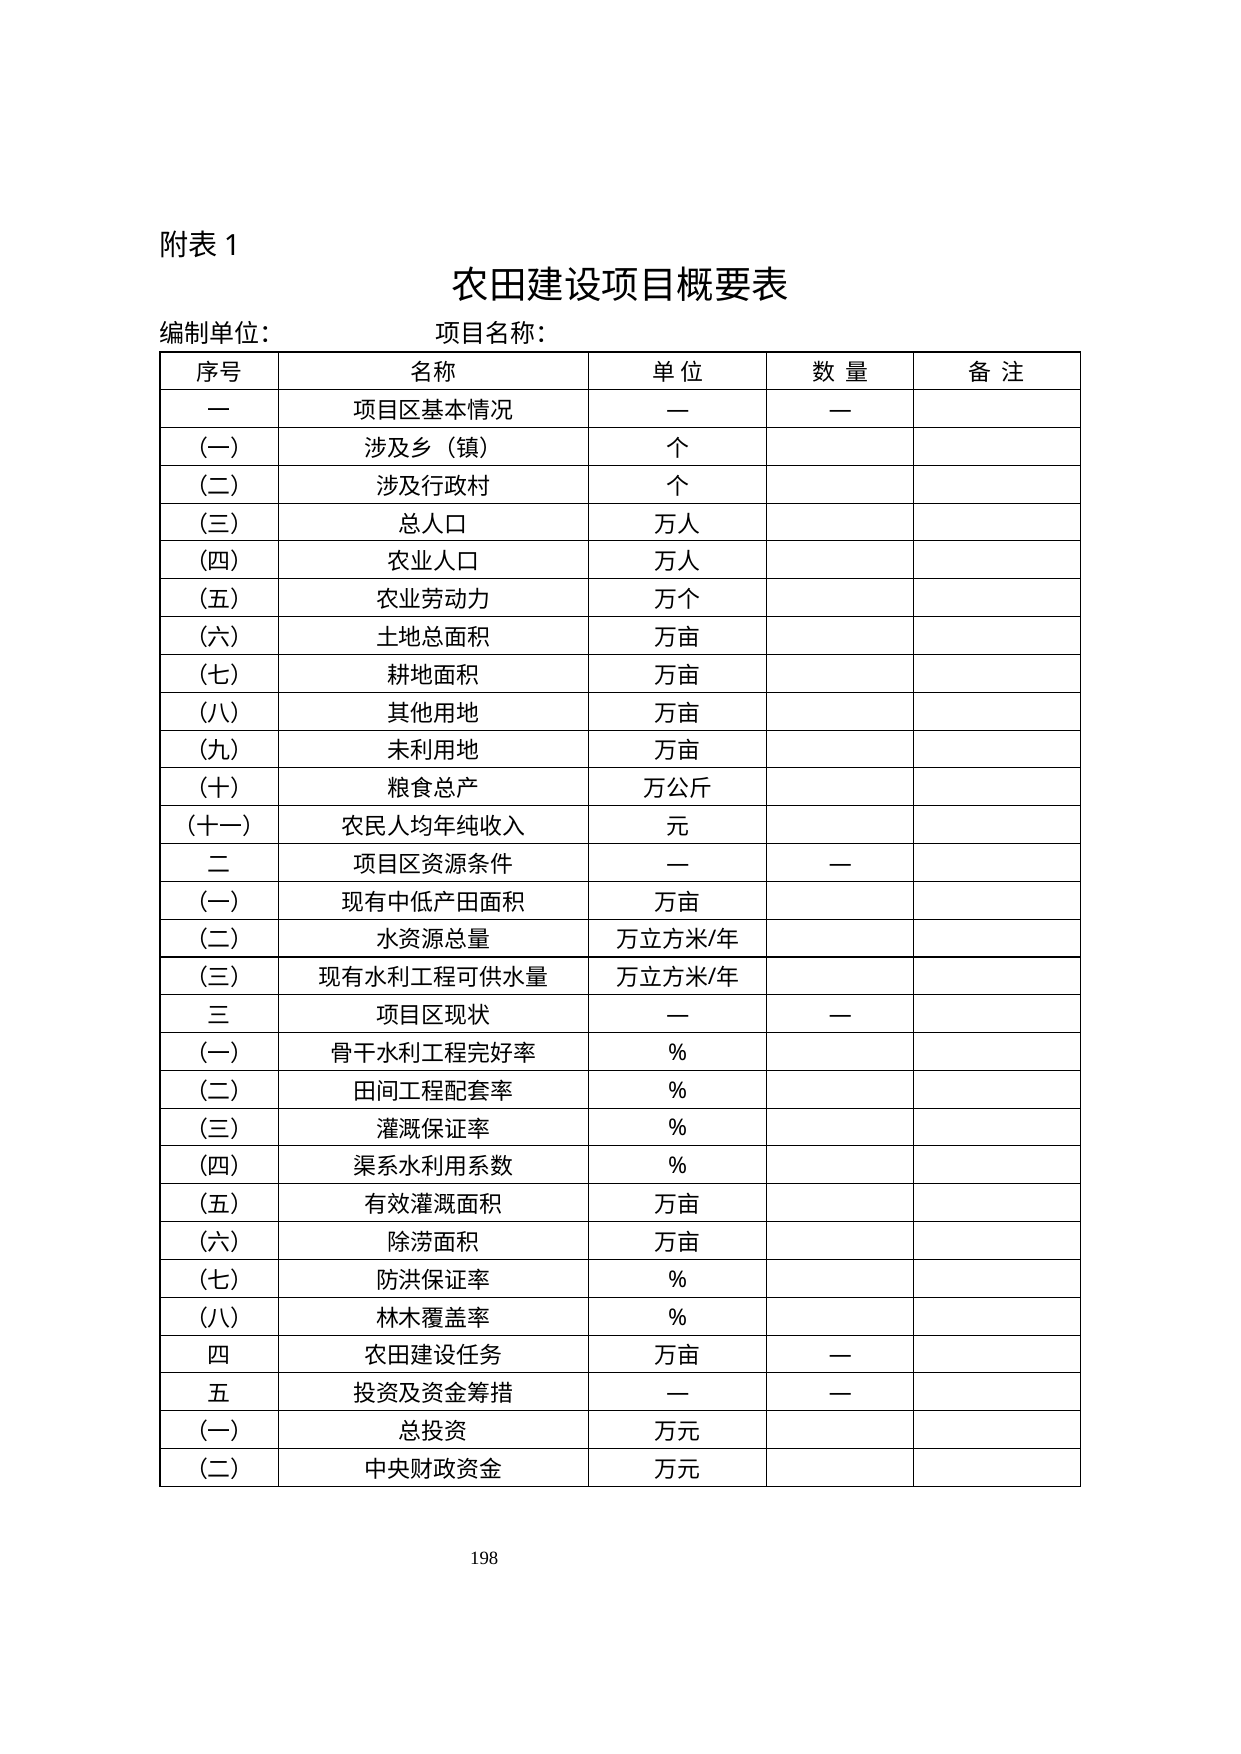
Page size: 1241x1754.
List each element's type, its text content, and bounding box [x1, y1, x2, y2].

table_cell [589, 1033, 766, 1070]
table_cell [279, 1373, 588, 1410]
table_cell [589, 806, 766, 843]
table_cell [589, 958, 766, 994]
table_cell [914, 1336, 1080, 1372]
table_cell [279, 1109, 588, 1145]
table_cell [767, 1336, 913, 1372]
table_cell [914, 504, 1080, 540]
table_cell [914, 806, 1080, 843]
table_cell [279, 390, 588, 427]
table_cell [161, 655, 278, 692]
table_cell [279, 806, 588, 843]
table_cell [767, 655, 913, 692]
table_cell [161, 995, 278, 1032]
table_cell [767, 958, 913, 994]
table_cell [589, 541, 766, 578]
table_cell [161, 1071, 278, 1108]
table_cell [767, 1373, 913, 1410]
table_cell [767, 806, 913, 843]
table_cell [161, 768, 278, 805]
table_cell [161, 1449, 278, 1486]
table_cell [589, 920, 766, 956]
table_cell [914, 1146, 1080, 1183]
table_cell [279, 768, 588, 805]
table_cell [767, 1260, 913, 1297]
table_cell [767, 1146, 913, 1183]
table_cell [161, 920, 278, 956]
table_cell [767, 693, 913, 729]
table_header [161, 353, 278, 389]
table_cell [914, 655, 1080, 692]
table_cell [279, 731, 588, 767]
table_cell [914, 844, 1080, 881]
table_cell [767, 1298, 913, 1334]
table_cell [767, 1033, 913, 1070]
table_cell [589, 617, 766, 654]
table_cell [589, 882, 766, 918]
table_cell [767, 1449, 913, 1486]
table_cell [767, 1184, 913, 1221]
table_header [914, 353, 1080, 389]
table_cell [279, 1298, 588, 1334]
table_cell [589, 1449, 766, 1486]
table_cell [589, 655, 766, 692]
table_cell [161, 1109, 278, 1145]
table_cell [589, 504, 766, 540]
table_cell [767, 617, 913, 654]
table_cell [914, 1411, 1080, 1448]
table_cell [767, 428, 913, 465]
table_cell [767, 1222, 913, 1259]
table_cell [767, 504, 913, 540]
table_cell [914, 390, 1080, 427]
list 附表1 [159, 220, 1081, 264]
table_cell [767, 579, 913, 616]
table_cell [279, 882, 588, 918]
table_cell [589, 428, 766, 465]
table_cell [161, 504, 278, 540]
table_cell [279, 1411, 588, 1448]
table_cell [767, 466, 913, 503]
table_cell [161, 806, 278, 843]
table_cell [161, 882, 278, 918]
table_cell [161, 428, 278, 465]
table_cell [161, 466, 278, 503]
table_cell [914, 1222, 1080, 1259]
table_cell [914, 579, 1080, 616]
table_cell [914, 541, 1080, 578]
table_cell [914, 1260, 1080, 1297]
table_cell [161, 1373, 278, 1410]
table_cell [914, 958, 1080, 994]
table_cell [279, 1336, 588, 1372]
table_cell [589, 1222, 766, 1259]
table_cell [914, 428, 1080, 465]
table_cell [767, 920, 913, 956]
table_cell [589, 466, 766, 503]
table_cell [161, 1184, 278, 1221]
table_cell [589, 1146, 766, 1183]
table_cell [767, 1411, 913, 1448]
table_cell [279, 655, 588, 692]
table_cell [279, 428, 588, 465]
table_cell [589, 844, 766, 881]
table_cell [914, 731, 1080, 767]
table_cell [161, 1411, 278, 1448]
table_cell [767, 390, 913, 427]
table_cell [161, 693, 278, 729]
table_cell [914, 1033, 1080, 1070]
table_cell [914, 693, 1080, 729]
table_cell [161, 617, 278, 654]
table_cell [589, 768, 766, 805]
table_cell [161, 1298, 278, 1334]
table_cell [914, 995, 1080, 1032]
text 农田建设项目概要表 [159, 264, 1081, 308]
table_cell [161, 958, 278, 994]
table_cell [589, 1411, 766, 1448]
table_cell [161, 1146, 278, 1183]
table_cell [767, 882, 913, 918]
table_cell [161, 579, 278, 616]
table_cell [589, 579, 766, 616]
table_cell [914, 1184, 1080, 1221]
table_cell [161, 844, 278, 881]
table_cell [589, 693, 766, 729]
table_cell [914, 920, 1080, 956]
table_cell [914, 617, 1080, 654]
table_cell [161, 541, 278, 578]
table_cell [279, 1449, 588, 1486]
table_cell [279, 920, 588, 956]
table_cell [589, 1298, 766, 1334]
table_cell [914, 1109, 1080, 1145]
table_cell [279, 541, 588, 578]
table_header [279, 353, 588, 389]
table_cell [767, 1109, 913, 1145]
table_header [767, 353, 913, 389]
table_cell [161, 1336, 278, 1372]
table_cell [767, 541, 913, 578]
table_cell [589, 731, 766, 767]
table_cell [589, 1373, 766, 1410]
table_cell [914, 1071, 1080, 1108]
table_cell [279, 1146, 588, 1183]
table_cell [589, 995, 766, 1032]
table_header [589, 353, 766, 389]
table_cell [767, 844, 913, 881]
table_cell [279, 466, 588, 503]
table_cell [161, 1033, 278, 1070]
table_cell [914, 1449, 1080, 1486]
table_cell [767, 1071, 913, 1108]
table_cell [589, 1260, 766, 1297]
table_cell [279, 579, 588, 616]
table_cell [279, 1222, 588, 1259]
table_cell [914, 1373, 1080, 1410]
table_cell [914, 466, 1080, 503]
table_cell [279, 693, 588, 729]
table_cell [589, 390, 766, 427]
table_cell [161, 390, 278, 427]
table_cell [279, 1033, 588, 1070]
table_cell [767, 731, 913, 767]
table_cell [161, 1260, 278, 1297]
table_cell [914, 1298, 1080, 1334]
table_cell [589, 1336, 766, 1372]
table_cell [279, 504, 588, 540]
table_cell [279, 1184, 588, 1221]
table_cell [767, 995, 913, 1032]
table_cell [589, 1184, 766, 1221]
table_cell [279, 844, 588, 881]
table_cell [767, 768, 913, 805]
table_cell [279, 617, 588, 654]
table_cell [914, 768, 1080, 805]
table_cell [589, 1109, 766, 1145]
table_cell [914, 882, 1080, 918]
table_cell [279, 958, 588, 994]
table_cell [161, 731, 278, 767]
text 编制单位： 项目名称： [159, 308, 1081, 351]
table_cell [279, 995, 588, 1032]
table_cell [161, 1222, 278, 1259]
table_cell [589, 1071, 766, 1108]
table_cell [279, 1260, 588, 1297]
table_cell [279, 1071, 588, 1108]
